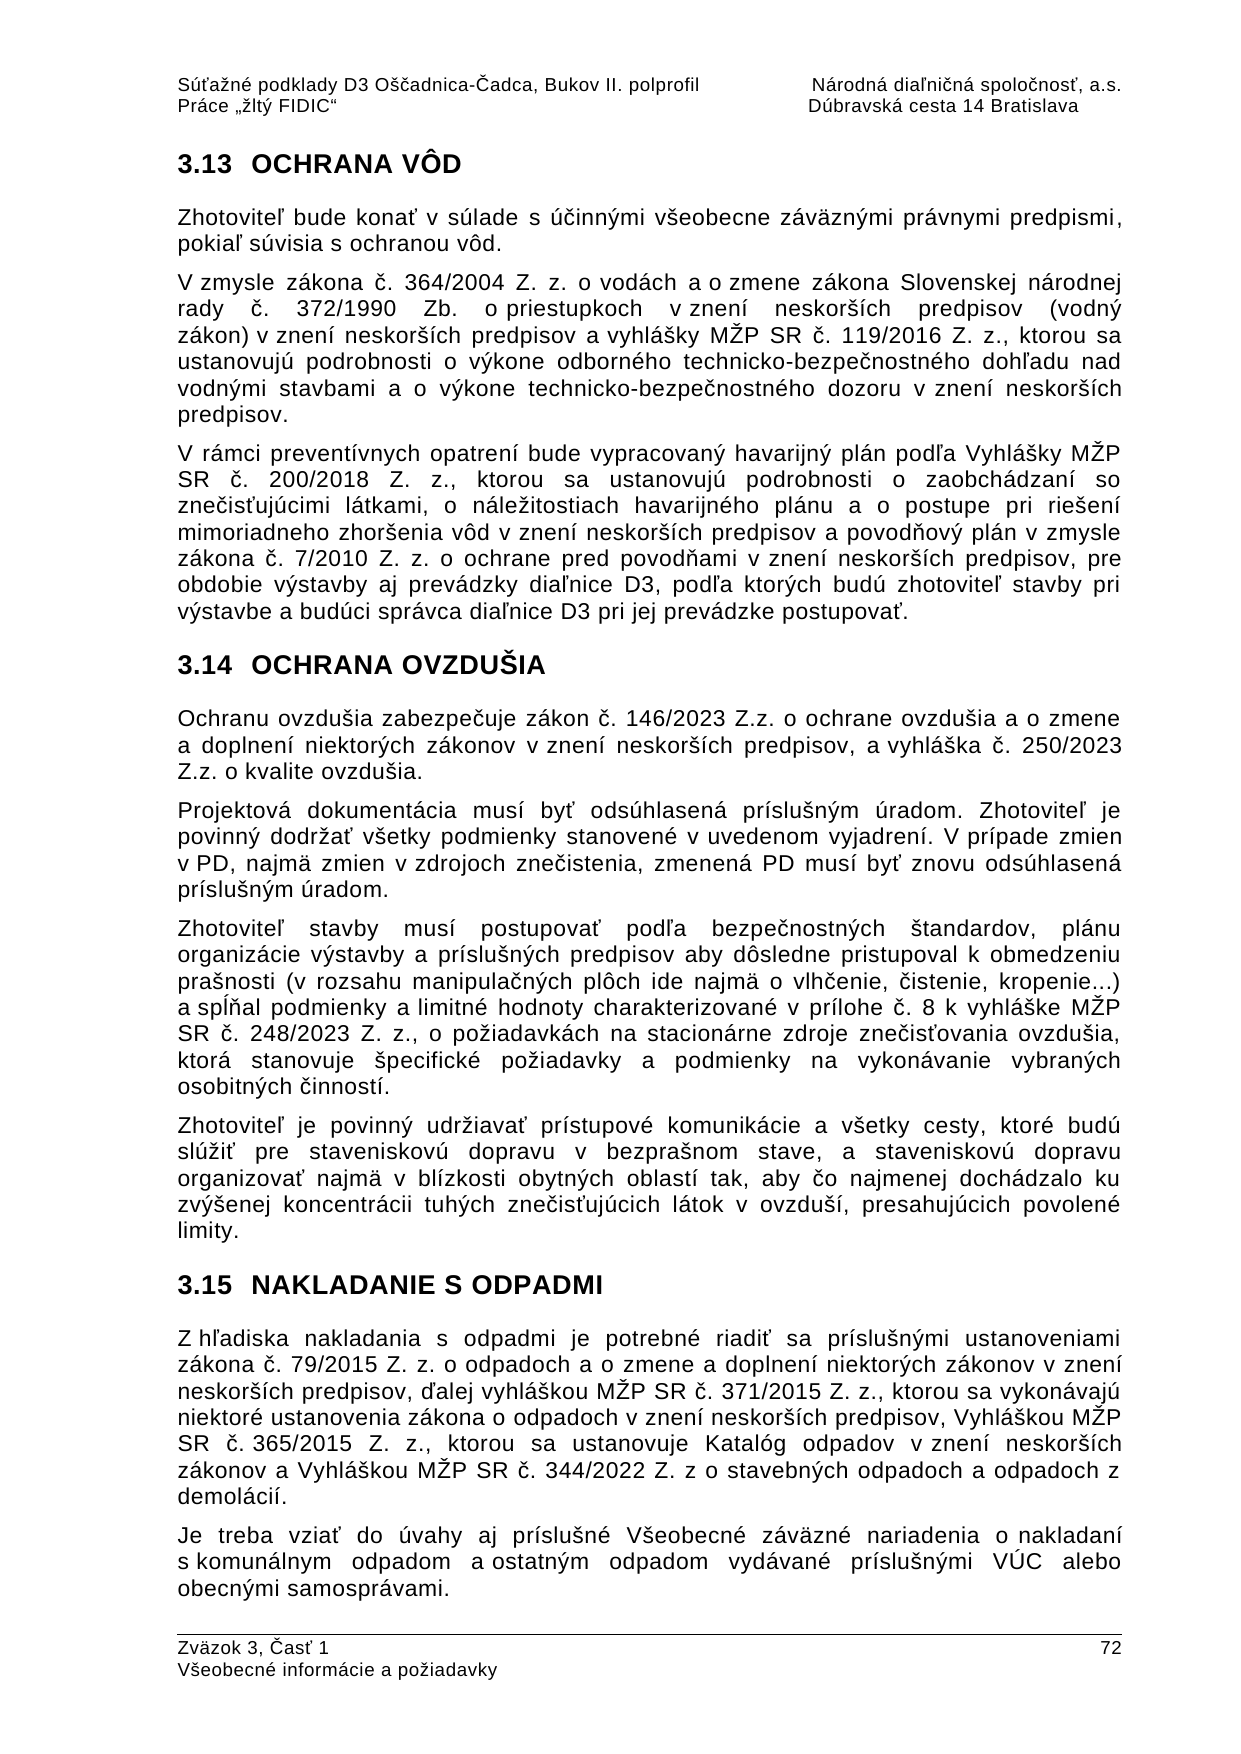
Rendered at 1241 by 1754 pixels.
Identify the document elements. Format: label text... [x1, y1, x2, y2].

text Je treba vziať do úvahy aj príslušné Všeobecné záväzné nariadenia o nakladaní s komunálnym odpadom a ostatným odpadom vydávané príslušnými VÚC alebo obecnými samosprávami. [177, 1522, 1122, 1601]
text Zhotoviteľ stavby musí postupovať podľa bezpečnostných štandardov, plánu organizácie výstavby a príslušných predpisov aby dôsledne pristupoval k obmedzeniu prašnosti (v rozsahu manipulačných plôch ide najmä o vlhčenie, čistenie, kropenie...) a spĺňal podmienky a limitné hodnoty charakterizované v prílohe č. 8 k vyhláške MŽP SR č. 248/2023 Z. z., o požiadavkách na stacionárne zdroje znečisťovania ovzdušia, ktorá stanovuje špecifické požiadavky a podmienky na vykonávanie vybraných osobitných činností. [177, 915, 1122, 1099]
text V rámci preventívnych opatrení bude vypracovaný havarijný plán podľa Vyhlášky MŽP SR č. 200/2018 Z. z., ktorou sa ustanovujú podrobnosti o zaobchádzaní so znečisťujúcimi látkami, o náležitostiach havarijného plánu a o postupe pri riešení mimoriadneho zhoršenia vôd v znení neskorších predpisov a povodňový plán v zmysle zákona č. 7/2010 Z. z. o ochrane pred povodňami v znení neskorších predpisov, pre obdobie výstavby aj prevádzky diaľnice D3, podľa ktorých budú zhotoviteľ stavby pri výstavbe a budúci správca diaľnice D3 pri jej prevádzke postupovať. [177, 440, 1122, 624]
text Z hľadiska nakladania s odpadmi je potrebné riadiť sa príslušnými ustanoveniami zákona č. 79/2015 Z. z. o odpadoch a o zmene a doplnení niektorých zákonov v znení neskorších predpisov, ďalej vyhláškou MŽP SR č. 371/2015 Z. z., ktorou sa vykonávajú niektoré ustanovenia zákona o odpadoch v znení neskorších predpisov, Vyhláškou MŽP SR č. 365/2015 Z. z., ktorou sa ustanovuje Katalóg odpadov v znení neskorších zákonov a Vyhláškou MŽP SR č. 344/2022 Z. z o stavebných odpadoch a odpadoch z demolácií. [177, 1325, 1122, 1509]
text Zhotoviteľ bude konať v súlade s účinnými všeobecne záväznými právnymi predpismi, pokiaľ súvisia s ochranou vôd. [177, 204, 1122, 257]
text Projektová dokumentácia musí byť odsúhlasená príslušným úradom. Zhotoviteľ je povinný dodržať všetky podmienky stanovené v uvedenom vyjadrení. V prípade zmien v PD, najmä zmien v zdrojoch znečistenia, zmenená PD musí byť znovu odsúhlasená príslušným úradom. [177, 797, 1122, 902]
text Zhotoviteľ je povinný udržiavať prístupové komunikácie a všetky cesty, ktoré budú slúžiť pre staveniskovú dopravu v bezprašnom stave, a staveniskovú dopravu organizovať najmä v blízkosti obytných oblastí tak, aby čo najmenej dochádzalo ku zvýšenej koncentrácii tuhých znečisťujúcich látok v ovzduší, presahujúcich povolené limity. [177, 1112, 1122, 1244]
subtitle 3.13 Ochrana vôd [177, 148, 1122, 179]
text V zmysle zákona č. 364/2004 Z. z. o vodách a o zmene zákona Slovenskej národnej rady č. 372/1990 Zb. o priestupkoch v znení neskorších predpisov (vodný zákon) v znení neskorších predpisov a vyhlášky MŽP SR č. 119/2016 Z. z., ktorou sa ustanovujú podrobnosti o výkone odborného technicko-bezpečnostného dohľadu nad vodnými stavbami a o výkone technicko-bezpečnostného dozoru v znení neskorších predpisov. [177, 269, 1122, 427]
subtitle 3.14 Ochrana ovzdušia [177, 649, 1122, 680]
text Ochranu ovzdušia zabezpečuje zákon č. 146/2023 Z.z. o ochrane ovzdušia a o zmene a doplnení niektorých zákonov v znení neskorších predpisov, a vyhláška č. 250/2023 Z.z. o kvalite ovzdušia. [177, 705, 1122, 784]
subtitle 3.15 Nakladanie s odpadmi [177, 1269, 1122, 1300]
